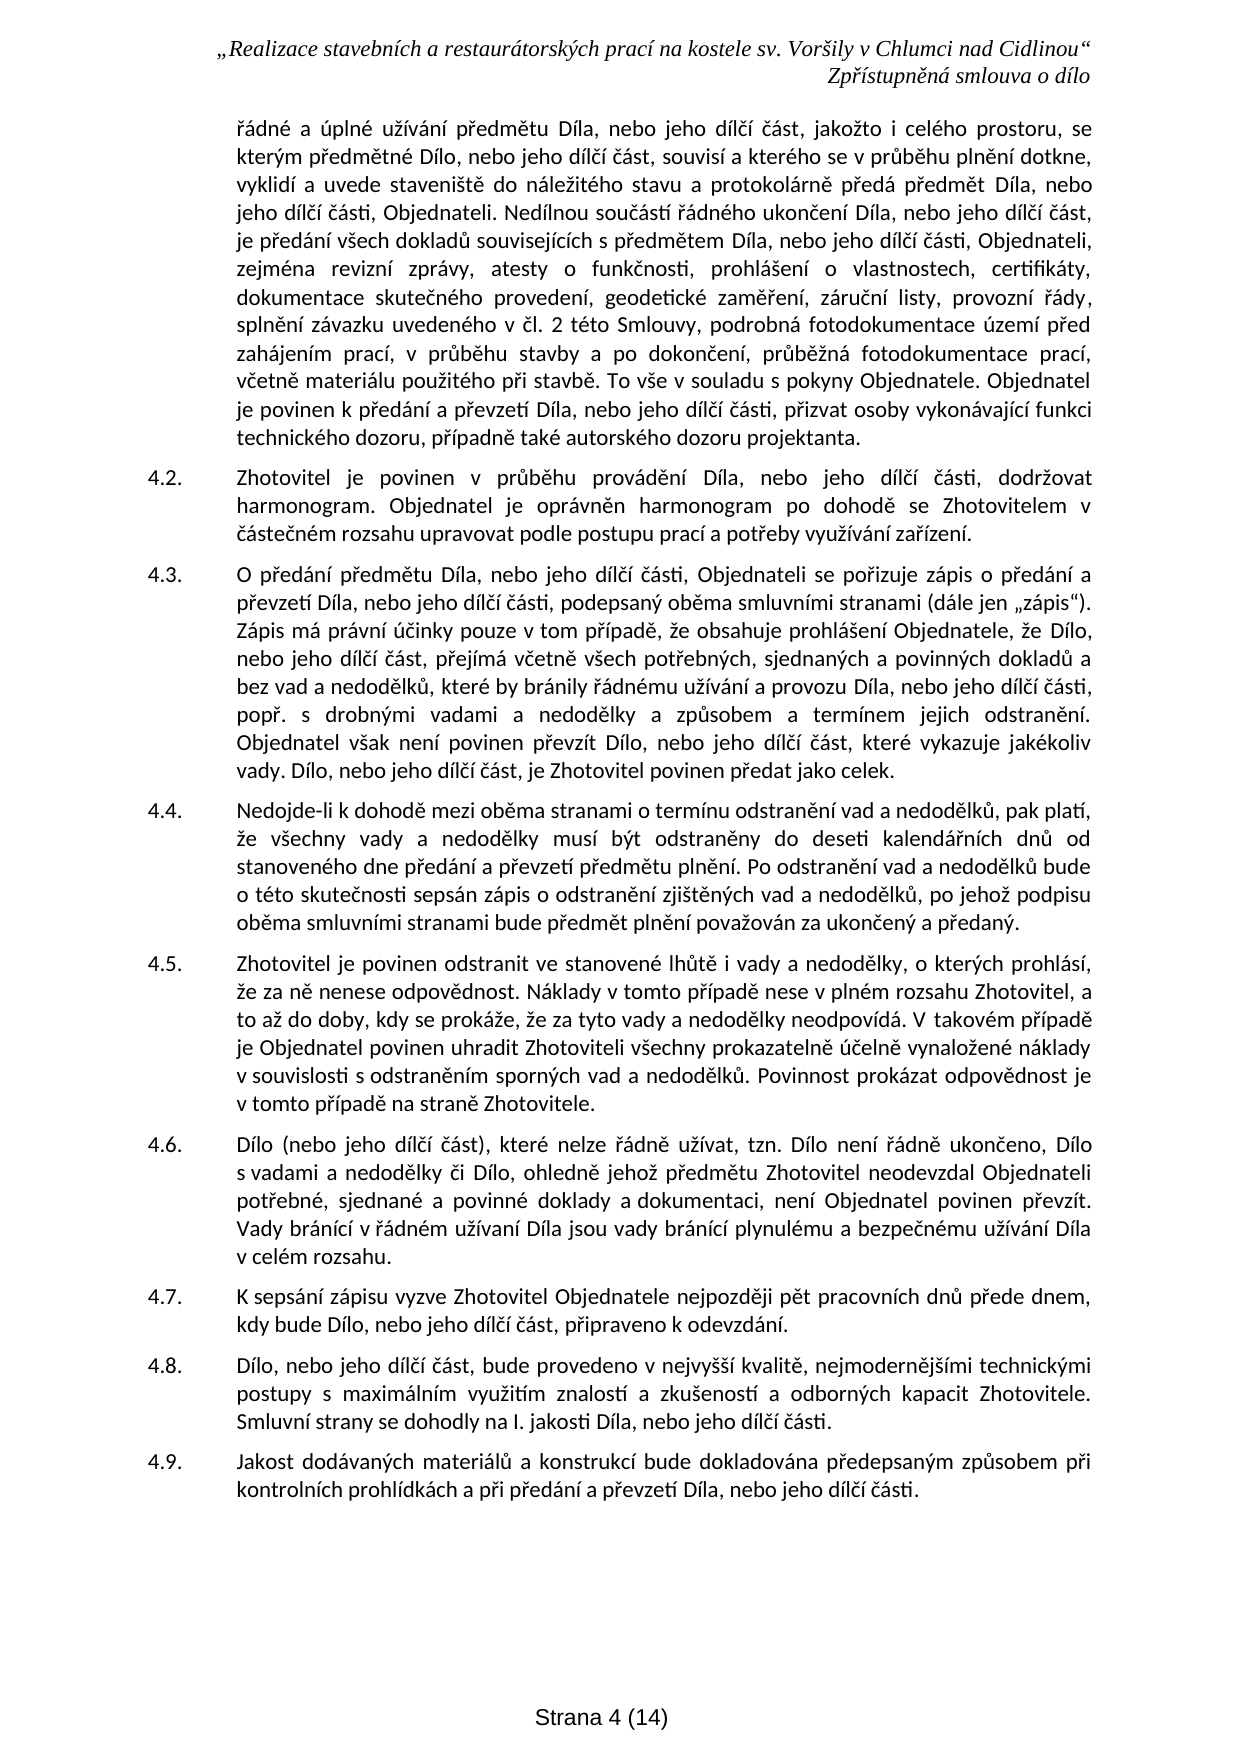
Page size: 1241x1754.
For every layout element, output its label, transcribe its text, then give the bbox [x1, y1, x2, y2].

list K sepsání zápisu vyzve Zhotovitel Objednatele nejpozději pět pracovních dnů přede dnem, kdy bude Dílo, nebo jeho dílčí část, připraveno k odevzdání. [148, 1282, 1092, 1338]
list Jakost dodávaných materiálů a konstrukcí bude dokladována předepsaným způsobem při kontrolních prohlídkách a při předání a převzetí Díla, nebo jeho dílčí části. [148, 1447, 1092, 1503]
list Zhotovitel je povinen odstranit ve stanovené lhůtě i vady a nedodělky, o kterých prohlásí, že za ně nenese odpovědnost. Náklady v tomto případě nese v plném rozsahu Zhotovitel, a to až do doby, kdy se prokáže, že za tyto vady a nedodělky neodpovídá. V takovém případě je Objednatel povinen uhradit Zhotoviteli všechny prokazatelně účelně vynaložené náklady v souvislosti s odstraněním sporných vad a nedodělků. Povinnost prokázat odpovědnost je v tomto případě na straně Zhotovitele. [148, 949, 1092, 1117]
list Dílo, nebo jeho dílčí část, bude provedeno v nejvyšší kvalitě, nejmodernějšími technickými postupy s maximálním využitím znalostí a zkušeností a odborných kapacit Zhotovitele. Smluvní strany se dohodly na I. jakosti Díla, nebo jeho dílčí části. [148, 1351, 1092, 1435]
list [148, 114, 1092, 451]
list Zhotovitel je povinen v průběhu provádění Díla, nebo jeho dílčí části, dodržovat harmonogram. Objednatel je oprávněn harmonogram po dohodě se Zhotovitelem v částečném rozsahu upravovat podle postupu prací a potřeby využívání zařízení. [148, 463, 1092, 547]
list O předání předmětu Díla, nebo jeho dílčí části, Objednateli se pořizuje zápis o předání a převzetí Díla, nebo jeho dílčí části, podepsaný oběma smluvními stranami (dále jen „zápis“). Zápis má právní účinky pouze v tom případě, že obsahuje prohlášení Objednatele, že Dílo, nebo jeho dílčí část, přejímá včetně všech potřebných, sjednaných a povinných dokladů a bez vad a nedodělků, které by bránily řádnému užívání a provozu Díla, nebo jeho dílčí části, popř. s drobnými vadami a nedodělky a způsobem a termínem jejich odstranění. Objednatel však není povinen převzít Dílo, nebo jeho dílčí část, které vykazuje jakékoliv vady. Dílo, nebo jeho dílčí část, je Zhotovitel povinen předat jako celek. [148, 560, 1092, 784]
list Nedojde-li k dohodě mezi oběma stranami o termínu odstranění vad a nedodělků, pak platí, že všechny vady a nedodělky musí být odstraněny do deseti kalendářních dnů od stanoveného dne předání a převzetí předmětu plnění. Po odstranění vad a nedodělků bude o této skutečnosti sepsán zápis o odstranění zjištěných vad a nedodělků, po jehož podpisu oběma smluvními stranami bude předmět plnění považován za ukončený a předaný. [148, 796, 1092, 937]
list Dílo (nebo jeho dílčí část), které nelze řádně užívat, tzn. Dílo není řádně ukončeno, Dílo s vadami a nedodělky či Dílo, ohledně jehož předmětu Zhotovitel neodevzdal Objednateli potřebné, sjednané a povinné doklady a dokumentaci, není Objednatel povinen převzít. Vady bránící v řádném užívaní Díla jsou vady bránící plynulému a bezpečnému užívání Díla v celém rozsahu. [148, 1130, 1092, 1270]
